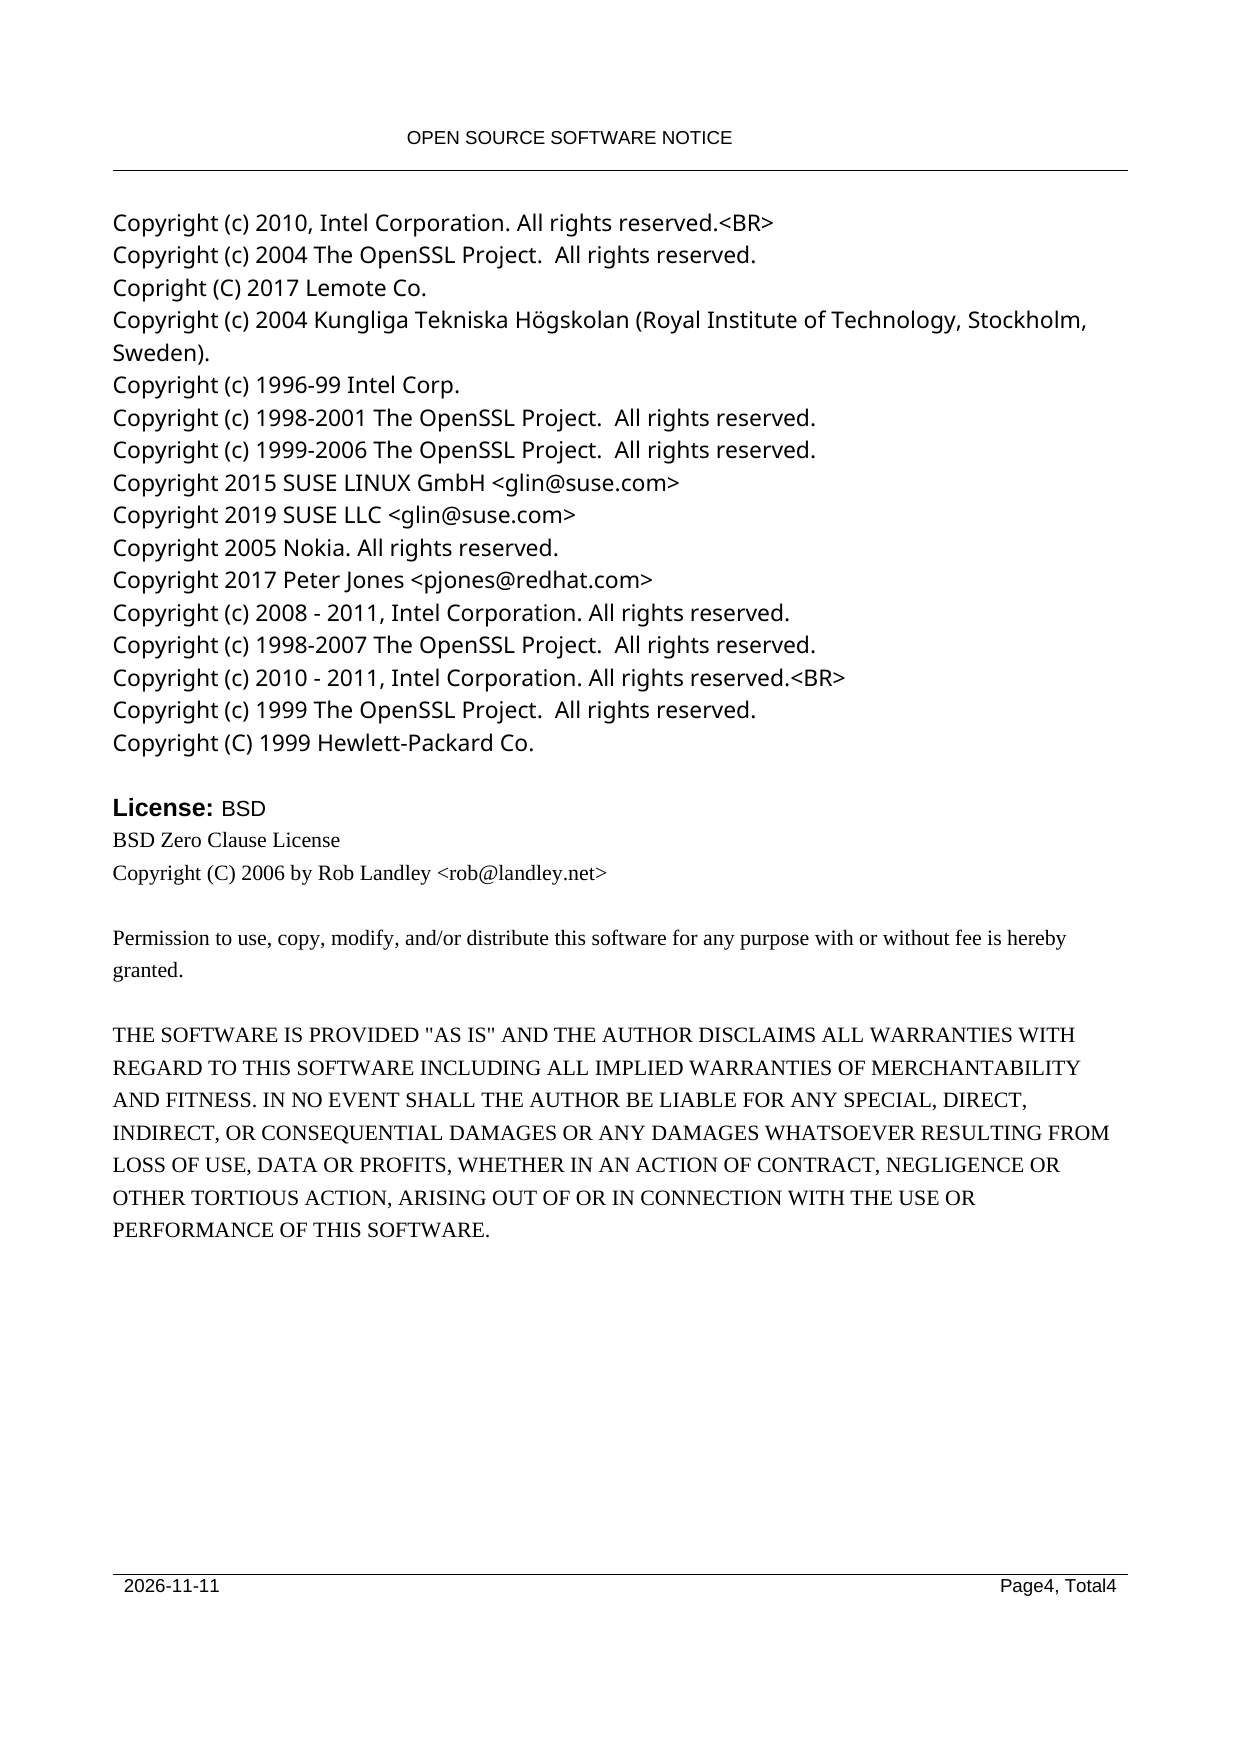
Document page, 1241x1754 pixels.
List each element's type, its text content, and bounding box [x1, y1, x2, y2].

text License: BSD [112, 791, 1128, 824]
text BSD Zero Clause License Copyright (C) 2006 by Rob Landley <rob@landley.net> Permission to use, copy, modify, and/or distribute this software for any purpose with or without fee is hereby granted. THE SOFTWARE IS PROVIDED "AS IS" AND THE AUTHOR DISCLAIMS ALL WARRANTIES WITH REGARD TO THIS SOFTWARE INCLUDING ALL IMPLIED WARRANTIES OF MERCHANTABILITY AND FITNESS. IN NO EVENT SHALL THE AUTHOR BE LIABLE FOR ANY SPECIAL, DIRECT, INDIRECT, OR CONSEQUENTIAL DAMAGES OR ANY DAMAGES WHATSOEVER RESULTING FROM LOSS OF USE, DATA OR PROFITS, WHETHER IN AN ACTION OF CONTRACT, NEGLIGENCE OR OTHER TORTIOUS ACTION, ARISING OUT OF OR IN CONNECTION WITH THE USE OR PERFORMANCE OF THIS SOFTWARE. [112, 824, 1128, 1279]
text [112, 206, 1128, 791]
